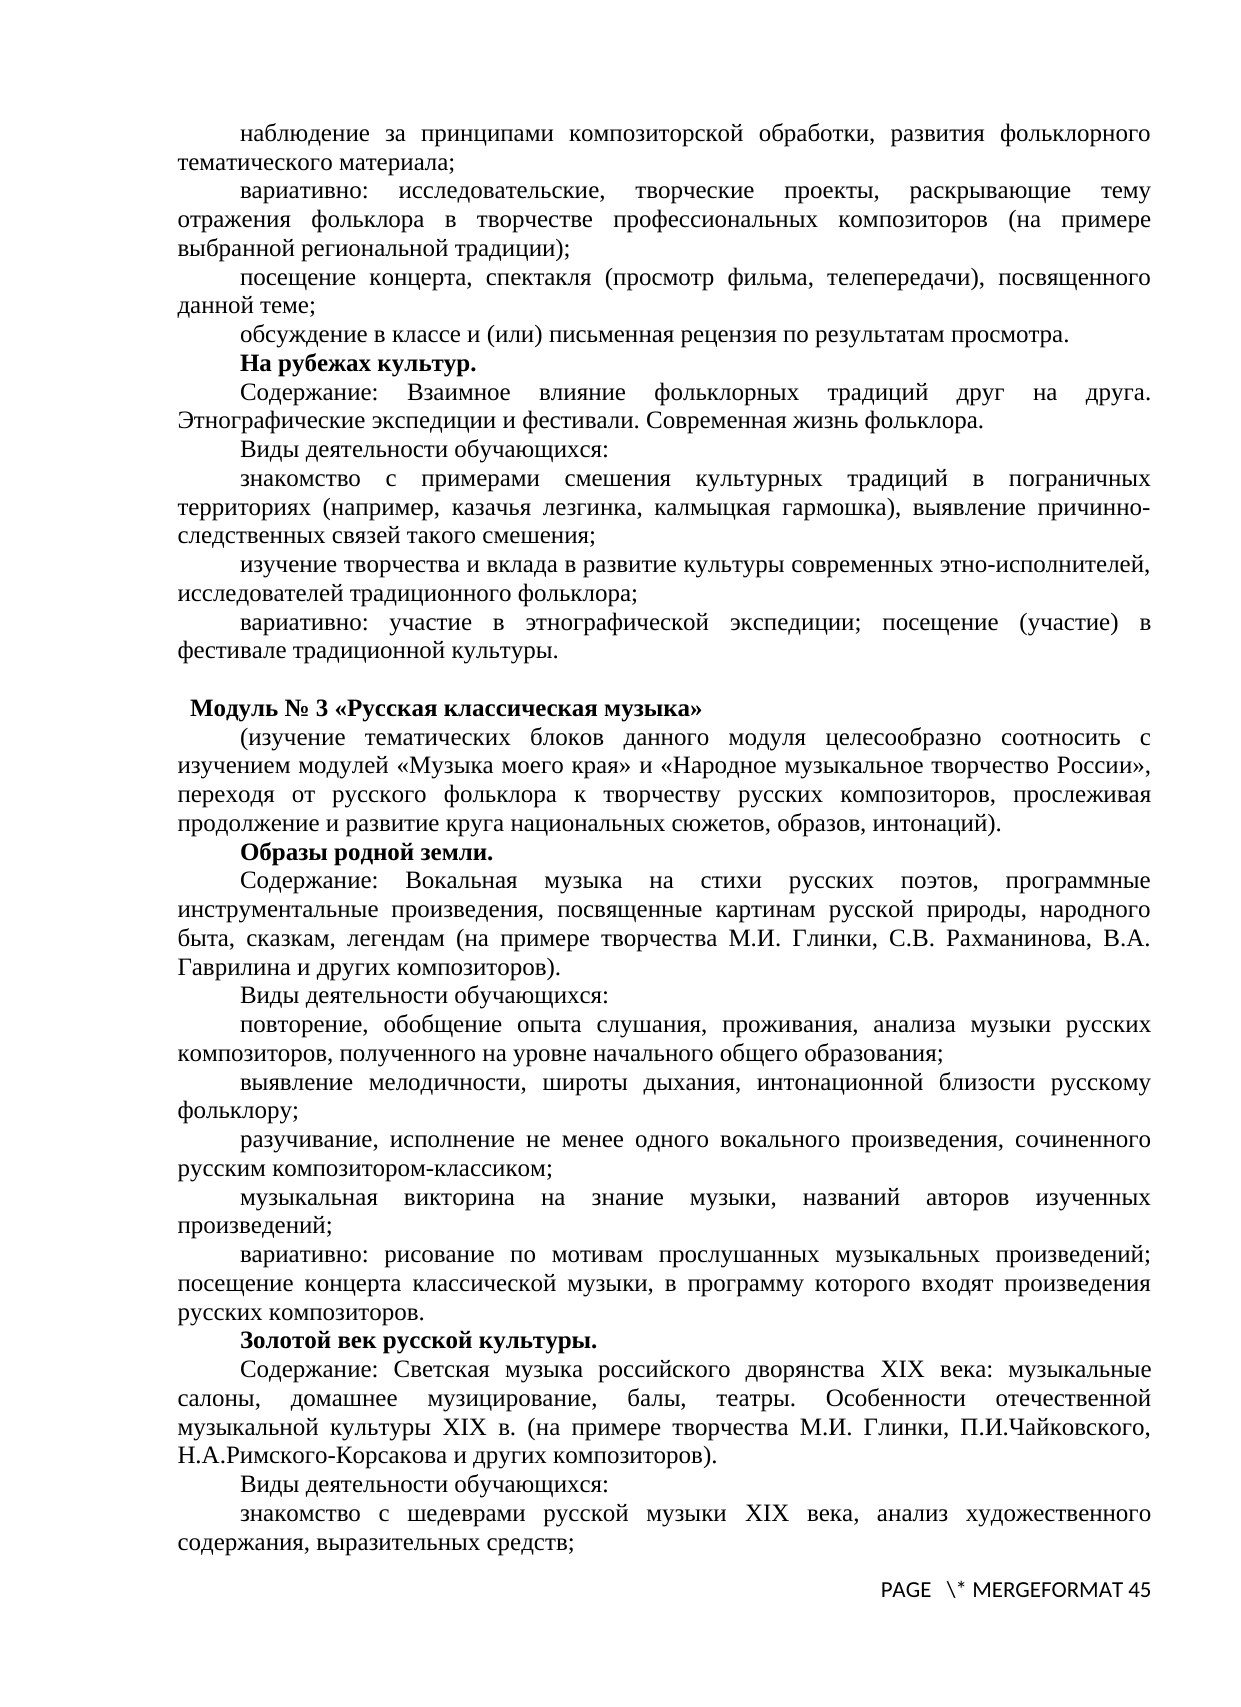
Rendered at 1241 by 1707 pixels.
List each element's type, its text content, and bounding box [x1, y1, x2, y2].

text вариативно: исследовательские, творческие проекты, раскрывающие тему отражения фольклора в творчестве профессиональных композиторов (на примере выбранной региональной традиции); [177, 176, 1152, 262]
text Модуль № 3 «Русская классическая музыка» [190, 693, 1152, 722]
text Золотой век русской культуры. [177, 1326, 1152, 1354]
text Содержание: Светская музыка российского дворянства XIX века: музыкальные салоны, домашнее музицирование, балы, театры. Особенности отечественной музыкальной культуры XIX в. (на примере творчества М.И. Глинки, П.И.Чайковского, Н.А.Римского-Корсакова и других композиторов). [177, 1354, 1152, 1469]
text обсуждение в классе и (или) письменная рецензия по результатам просмотра. [177, 319, 1152, 348]
text наблюдение за принципами композиторской обработки, развития фольклорного тематического материала; [177, 118, 1152, 176]
text изучение творчества и вклада в развитие культуры современных этно-исполнителей, исследователей традиционного фольклора; [177, 549, 1152, 607]
text знакомство с примерами смешения культурных традиций в пограничных территориях (например, казачья лезгинка, калмыцкая гармошка), выявление причинно-следственных связей такого смешения; [177, 463, 1152, 549]
text Виды деятельности обучающихся: [177, 1469, 1152, 1498]
text На рубежах культур. [177, 348, 1152, 377]
text вариативно: рисование по мотивам прослушанных музыкальных произведений; посещение концерта классической музыки, в программу которого входят произведения русских композиторов. [177, 1239, 1152, 1326]
text вариативно: участие в этнографической экспедиции; посещение (участие) в фестивале традиционной культуры. [177, 607, 1152, 664]
text музыкальная викторина на знание музыки, названий авторов изученных произведений; [177, 1182, 1152, 1239]
text повторение, обобщение опыта слушания, проживания, анализа музыки русских композиторов, полученного на уровне начального общего образования; [177, 1009, 1152, 1067]
text Содержание: Взаимное влияние фольклорных традиций друг на друга. Этнографические экспедиции и фестивали. Современная жизнь фольклора. [177, 377, 1152, 434]
text Виды деятельности обучающихся: [177, 981, 1152, 1009]
text разучивание, исполнение не менее одного вокального произведения, сочиненного русским композитором-классиком; [177, 1124, 1152, 1182]
text Виды деятельности обучающихся: [177, 434, 1152, 463]
text знакомство с шедеврами русской музыки XIX века, анализ художественного содержания, выразительных средств; [177, 1498, 1152, 1556]
text Образы родной земли. [177, 837, 1152, 866]
text выявление мелодичности, широты дыхания, интонационной близости русскому фольклору; [177, 1067, 1152, 1124]
text посещение концерта, спектакля (просмотр фильма, телепередачи), посвященного данной теме; [177, 262, 1152, 319]
text Содержание: Вокальная музыка на стихи русских поэтов, программные инструментальные произведения, посвященные картинам русской природы, народного быта, сказкам, легендам (на примере творчества М.И. Глинки, С.В. Рахманинова, В.А. Гаврилина и других композиторов). [177, 866, 1152, 981]
text (изучение тематических блоков данного модуля целесообразно соотносить с изучением модулей «Музыка моего края» и «Народное музыкальное творчество России», переходя от русского фольклора к творчеству русских композиторов, прослеживая продолжение и развитие круга национальных сюжетов, образов, интонаций). [177, 722, 1152, 837]
